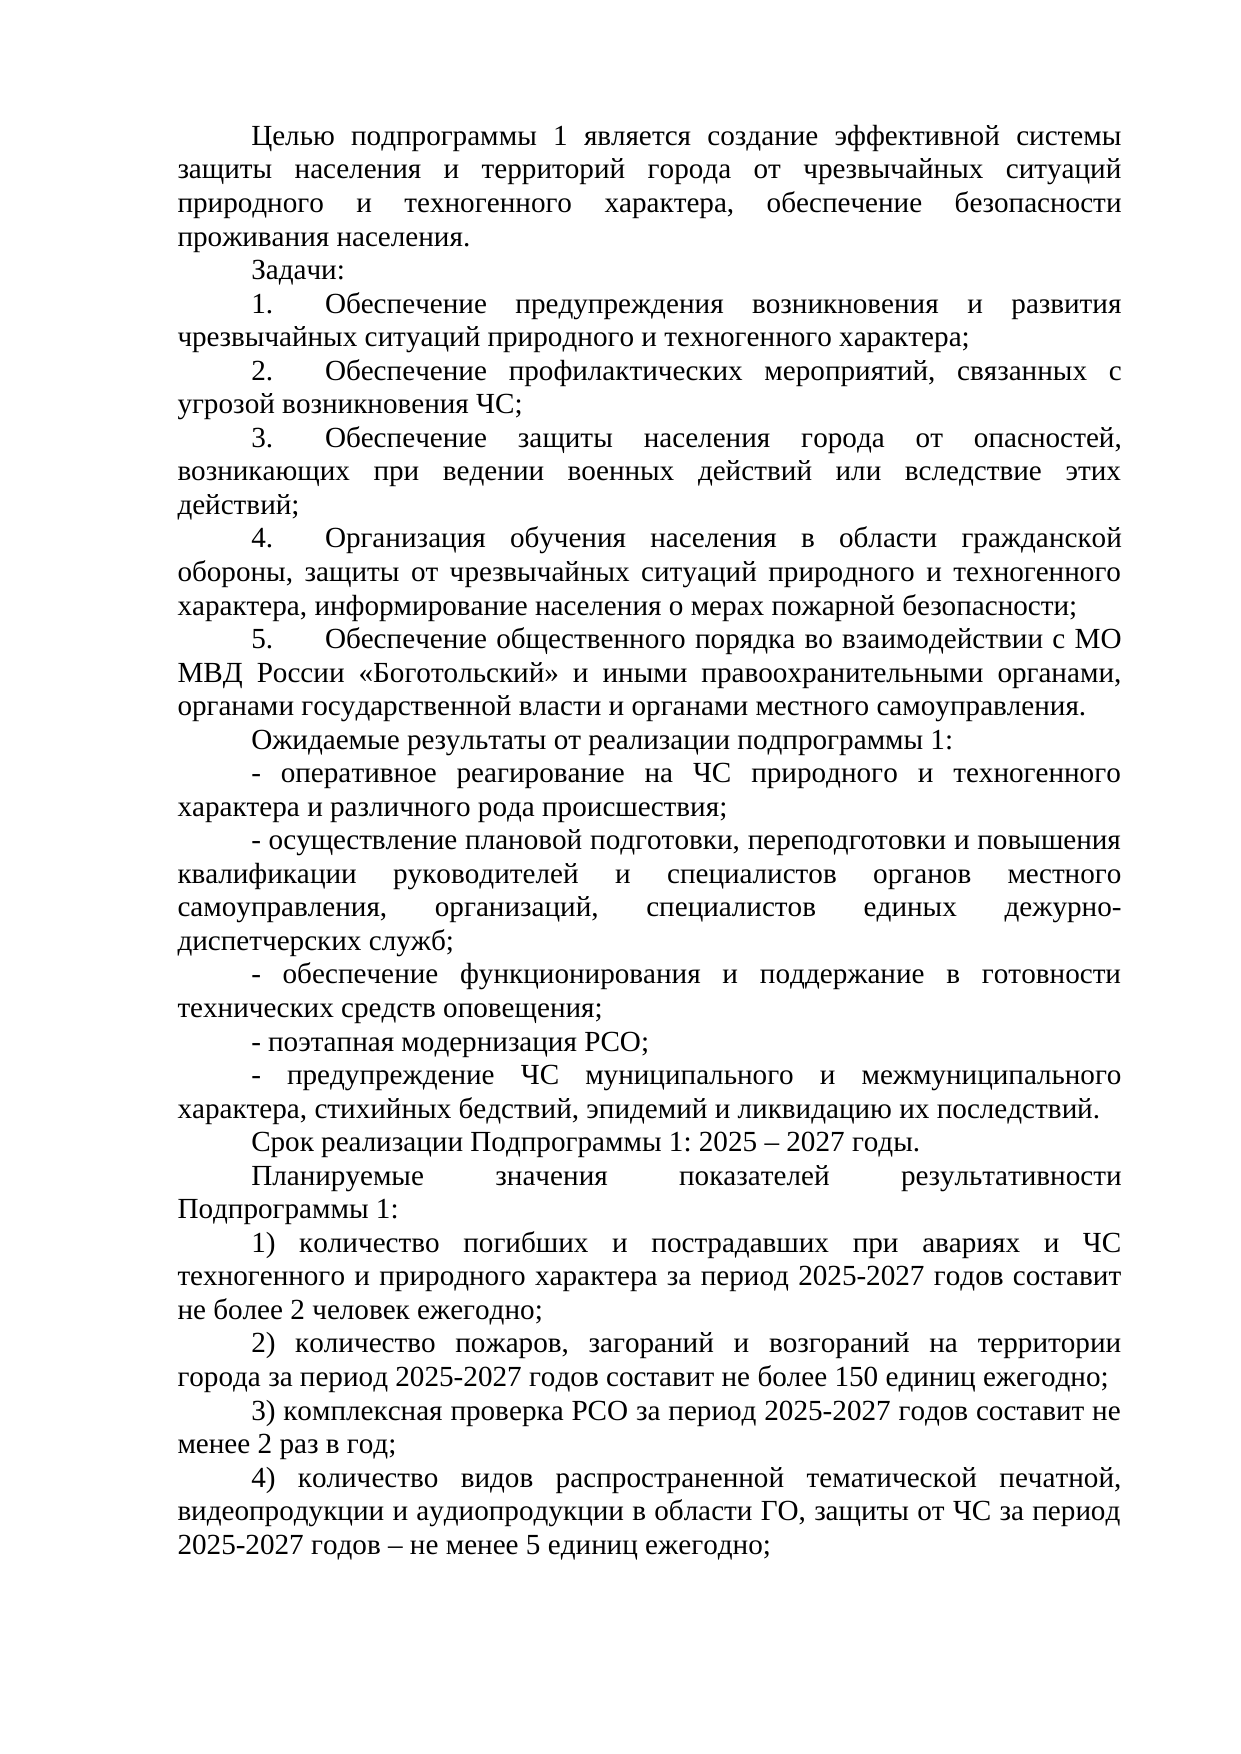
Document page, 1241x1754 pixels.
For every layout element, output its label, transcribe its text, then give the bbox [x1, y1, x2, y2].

text - осуществление плановой подготовки, переподготовки и повышения квалификации руководителей и специалистов органов местного самоуправления, организаций, специалистов единых дежурно-диспетчерских служб; [177, 822, 1122, 957]
text - поэтапная модернизация РСО; [177, 1024, 1122, 1057]
list Организация обучения населения в области гражданской обороны, защиты от чрезвычайных ситуаций природного и техногенного характера, информирование населения о мерах пожарной безопасности; [177, 521, 1122, 621]
text - оперативное реагирование на ЧС природного и техногенного характера и различного рода происшествия; [177, 755, 1122, 822]
text Ожидаемые результаты от реализации подпрограммы 1: [177, 722, 1122, 755]
list Обеспечение общественного порядка во взаимодействии с МО МВД России «Боготольский» и иными правоохранительными органами, органами государственной власти и органами местного самоуправления. [177, 621, 1122, 722]
list Обеспечение предупреждения возникновения и развития чрезвычайных ситуаций природного и техногенного характера; [177, 286, 1122, 353]
text Задачи: [177, 252, 1122, 286]
text 3) комплексная проверка РСО за период 2025-2027 годов составит не менее 2 раз в год; [177, 1393, 1122, 1460]
text 1) количество погибших и пострадавших при авариях и ЧС техногенного и природного характера за период 2025-2027 годов составит не более 2 человек ежегодно; [177, 1225, 1122, 1326]
text 4) количество видов распространенной тематической печатной, видеопродукции и аудиопродукции в области ГО, защиты от ЧС за период 2025-2027 годов – не менее 5 единиц ежегодно; [177, 1460, 1122, 1560]
list Обеспечение защиты населения города от опасностей, возникающих при ведении военных действий или вследствие этих действий; [177, 420, 1122, 521]
text Целью подпрограммы 1 является создание эффективной системы защиты населения и территорий города от чрезвычайных ситуаций природного и техногенного характера, обеспечение безопасности проживания населения. [177, 118, 1122, 252]
text - обеспечение функционирования и поддержание в готовности технических средств оповещения; [177, 957, 1122, 1024]
text - предупреждение ЧС муниципального и межмуниципального характера, стихийных бедствий, эпидемий и ликвидацию их последствий. [177, 1057, 1122, 1124]
text Планируемые значения показателей результативности Подпрограммы 1: [177, 1158, 1122, 1225]
text 2) количество пожаров, загораний и возгораний на территории города за период 2025-2027 годов составит не более 150 единиц ежегодно; [177, 1326, 1122, 1393]
list Обеспечение профилактических мероприятий, связанных с угрозой возникновения ЧС; [177, 353, 1122, 420]
text Срок реализации Подпрограммы 1: 2025 – 2027 годы. [177, 1124, 1122, 1158]
